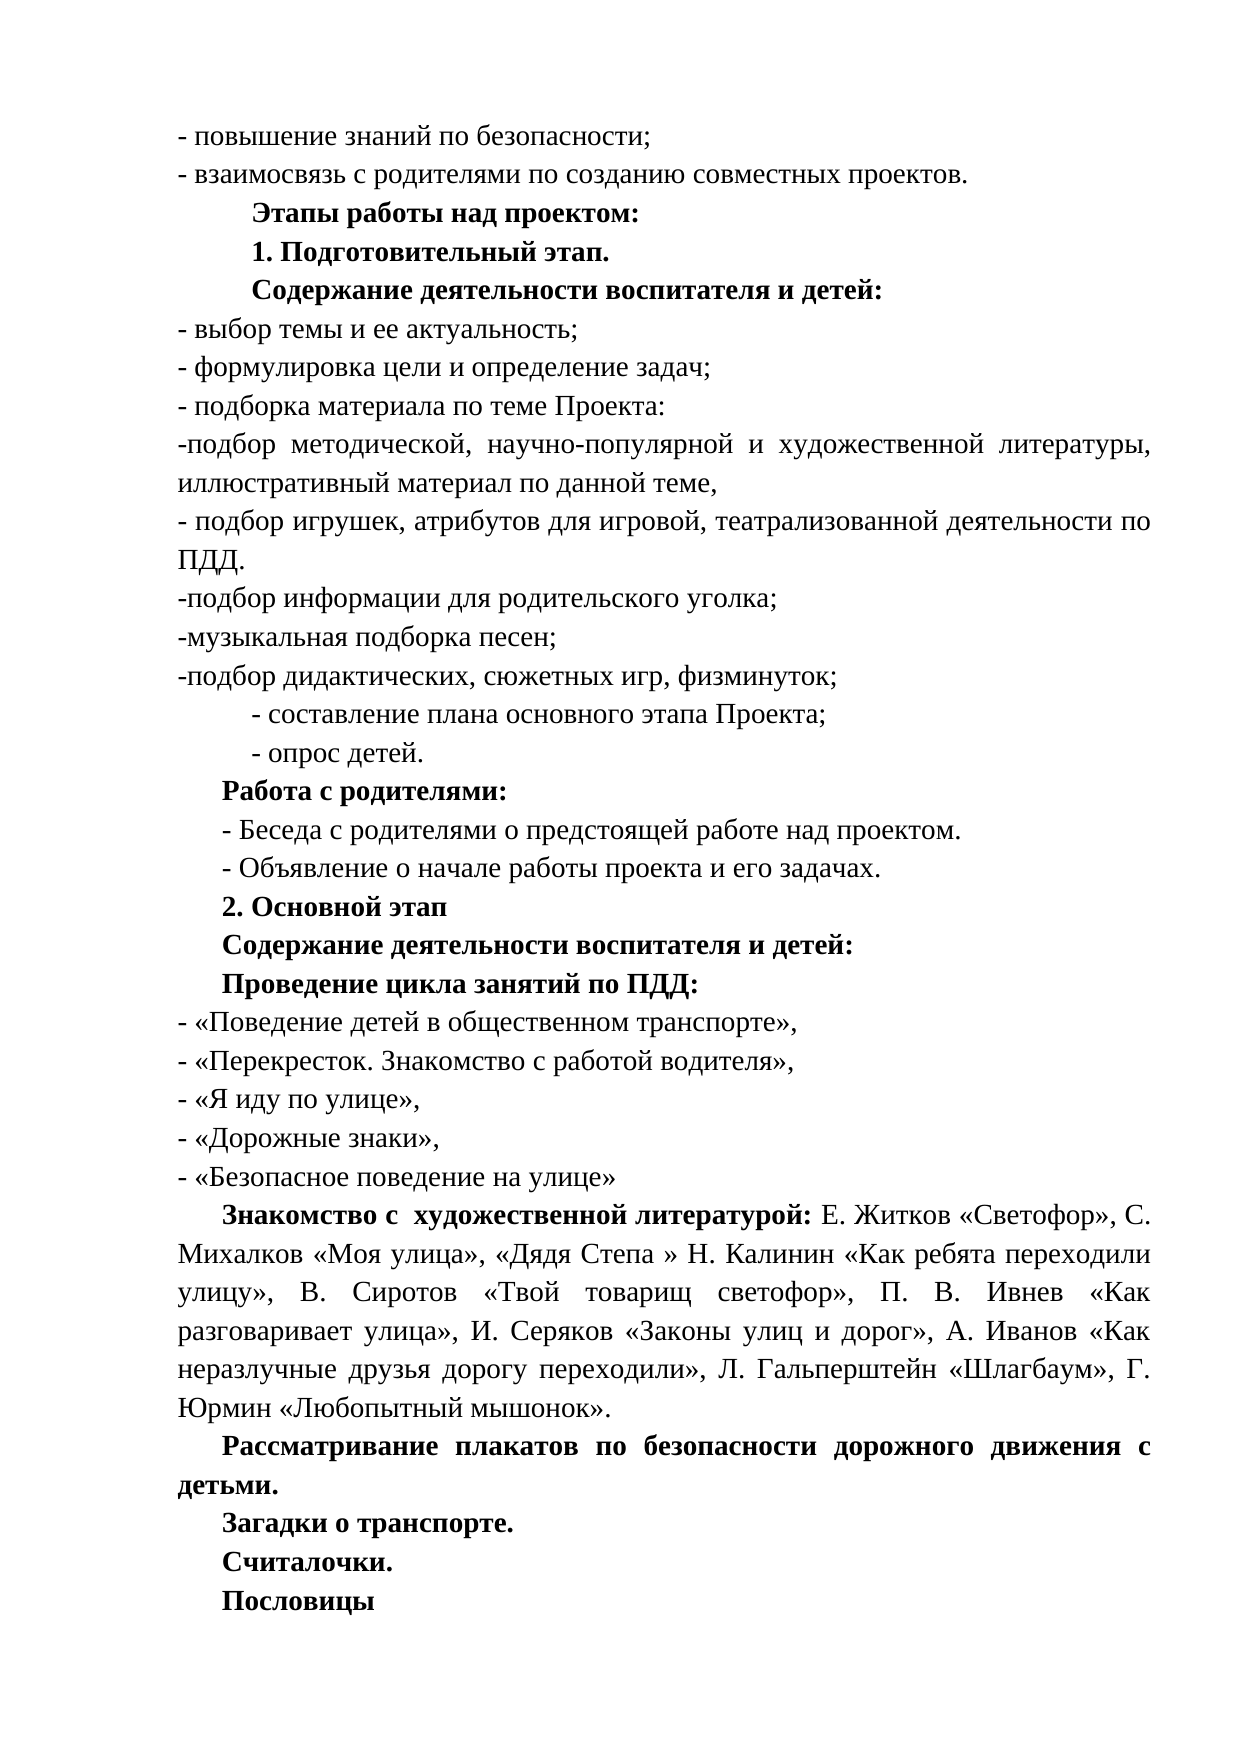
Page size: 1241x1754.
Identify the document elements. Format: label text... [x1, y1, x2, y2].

text - выбор темы и ее актуальность; [177, 311, 1152, 344]
text -подбор информации для родительского уголка; [177, 581, 1152, 614]
text - формулировка цели и определение задач; [177, 349, 1152, 383]
text - «Дорожные знаки», [177, 1120, 1152, 1154]
text -музыкальная подборка песен; [177, 619, 1152, 653]
text - подбор игрушек, атрибутов для игровой, театрализованной деятельности по ПДД. [177, 503, 1152, 576]
list - повышение знаний по безопасности; [177, 118, 1152, 152]
text - «Перекресток. Знакомство с работой водителя», [177, 1043, 1152, 1077]
text Пословицы [177, 1583, 1152, 1616]
text Считалочки. [177, 1544, 1152, 1578]
text Рассматривание плакатов по безопасности дорожного движения с детьми. [177, 1428, 1152, 1501]
list - взаимосвязь с родителями по созданию совместных проектов. [177, 157, 1152, 190]
text Проведение цикла занятий по ПДД: [177, 966, 1152, 999]
list - составление плана основного этапа Проекта; [251, 696, 1152, 730]
text Этапы работы над проектом: [177, 195, 1152, 229]
text - «Поведение детей в общественном транспорте», [177, 1004, 1152, 1038]
text Содержание деятельности воспитателя и детей: [177, 927, 1152, 961]
text 2. Основной этап [177, 889, 1152, 922]
text - «Я иду по улице», [177, 1082, 1152, 1115]
text -подбор методической, научно-популярной и художественной литературы, иллюстративный материал по данной теме, [177, 426, 1152, 498]
list - опрос детей. [251, 735, 1152, 768]
text -подбор дидактических, сюжетных игр, физминуток; [177, 658, 1152, 691]
text 1. Подготовительный этап. [177, 234, 1152, 267]
text Знакомство с художественной литературой: Е. Житков «Светофор», С. Михалков «Моя улица», «Дядя Степа » Н. Калинин «Как ребята переходили улицу», В. Сиротов «Твой товарищ светофор», П. В. Ивнев «Как разговаривает улица», И. Серяков «Законы улиц и дорог», А. Иванов «Как неразлучные друзья дорогу переходили», Л. Гальперштейн «Шлагбаум», Г. Юрмин «Любопытный мышонок». [177, 1197, 1152, 1423]
text - Беседа с родителями о предстоящей работе над проектом. [177, 812, 1152, 845]
text - «Безопасное поведение на улице» [177, 1159, 1152, 1192]
text - подборка материала по теме Проекта: [177, 388, 1152, 421]
text Работа с родителями: [177, 773, 1152, 807]
text Загадки о транспорте. [177, 1506, 1152, 1539]
text - Объявление о начале работы проекта и его задачах. [177, 850, 1152, 884]
text Содержание деятельности воспитателя и детей: [177, 272, 1152, 306]
